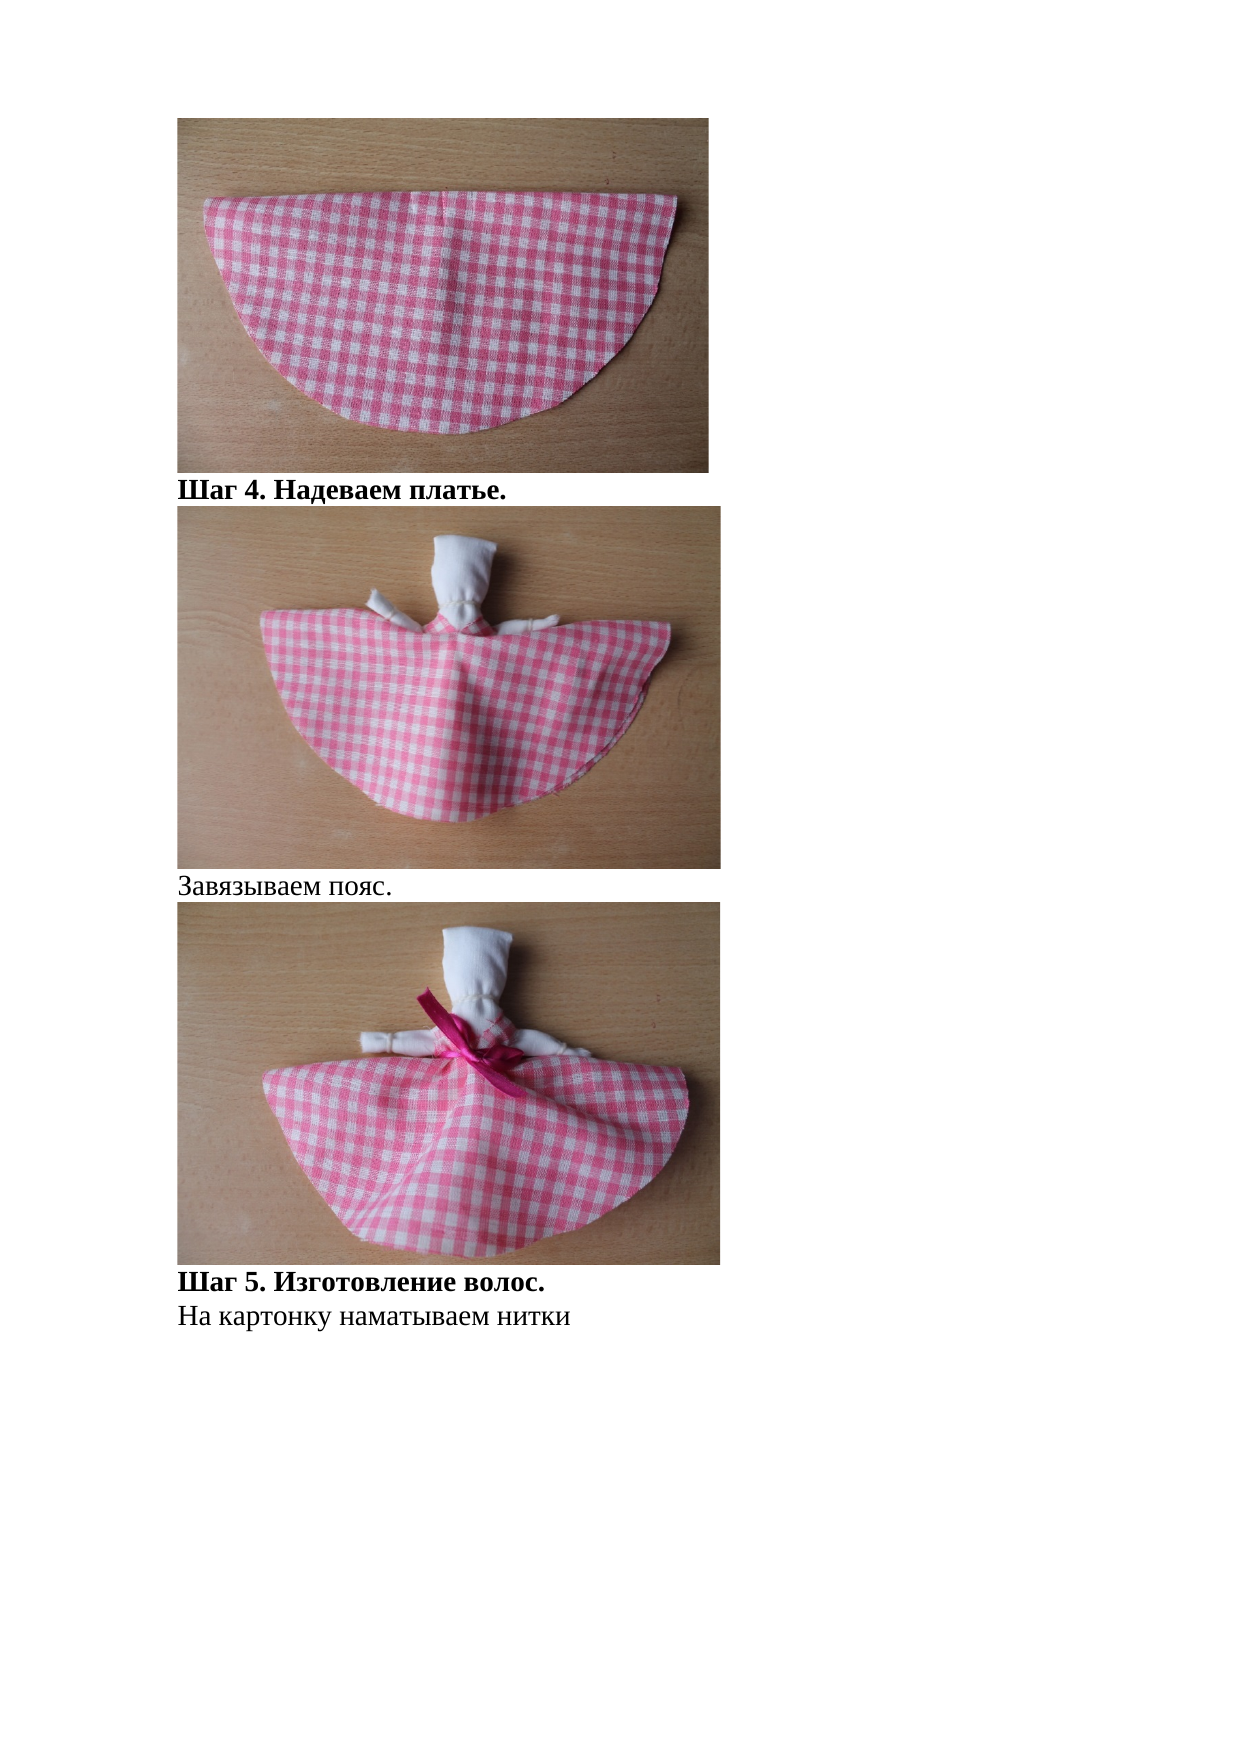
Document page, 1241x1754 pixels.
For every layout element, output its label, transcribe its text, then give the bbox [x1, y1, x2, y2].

text На картонку наматываем нитки [177, 1298, 1152, 1331]
text Завязываем пояс. [177, 868, 1152, 902]
picture [177, 506, 721, 869]
picture [177, 902, 721, 1265]
text Шаг 5. Изготовление волос. [177, 1264, 1152, 1298]
picture [177, 118, 709, 473]
text Шаг 4. Надеваем платье. [177, 472, 1152, 506]
